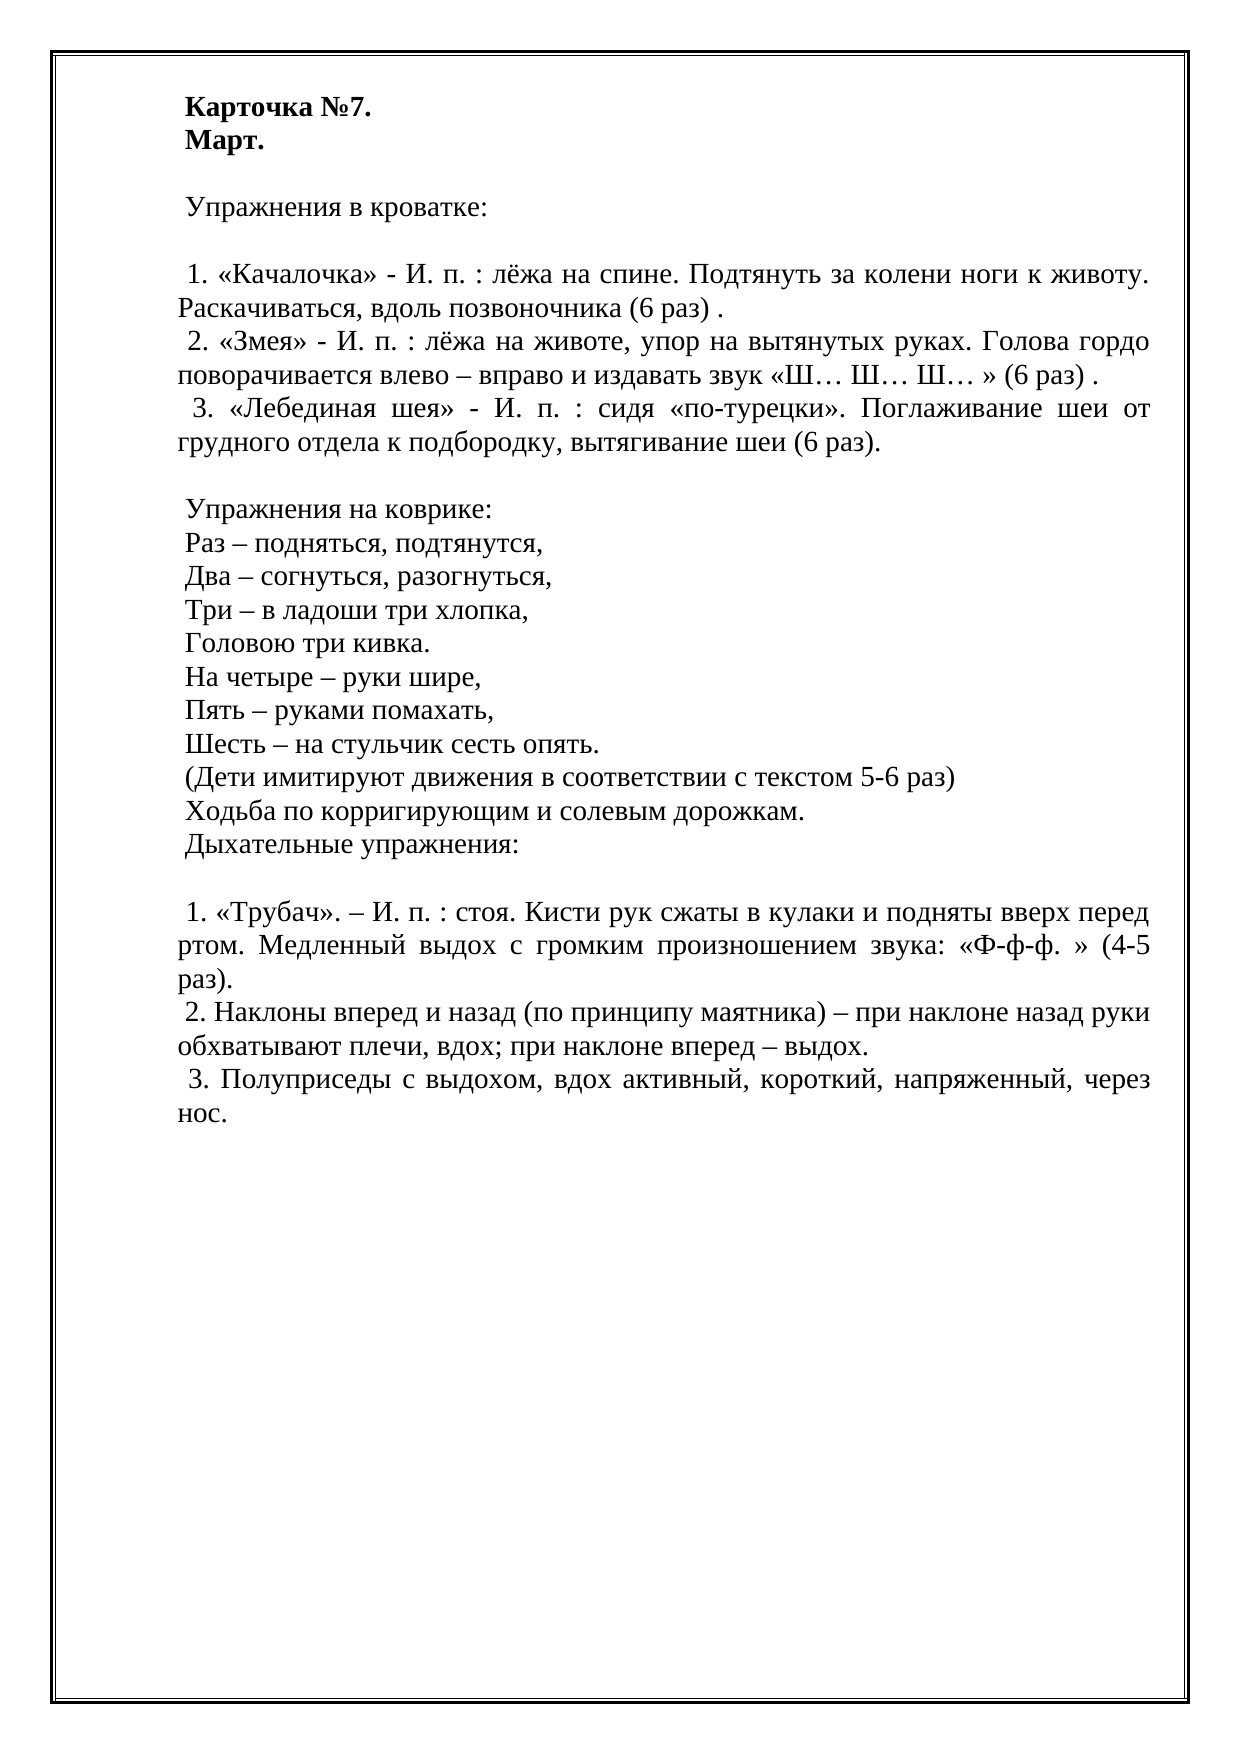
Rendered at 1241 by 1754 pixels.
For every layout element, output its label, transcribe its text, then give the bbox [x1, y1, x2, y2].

text (Дети имитируют движения в соответствии с текстом 5-6 раз) [177, 759, 1152, 793]
text Головою три кивка. [177, 625, 1152, 659]
text Карточка №7. [177, 89, 1152, 122]
text Ходьба по корригирующим и солевым дорожкам. [177, 793, 1152, 827]
text 2. «Змея» - И. п. : лёжа на животе, упор на вытянутых руках. Голова гордо поворачивается влево – вправо и издавать звук «Ш… Ш… Ш… » (6 раз) . [177, 323, 1152, 391]
text Три – в ладоши три хлопка, [177, 592, 1152, 625]
text 2. Наклоны вперед и назад (по принципу маятника) – при наклоне назад руки обхватывают плечи, вдох; при наклоне вперед – выдох. [177, 994, 1152, 1061]
text Упражнения на коврике: [177, 491, 1152, 525]
text 1. «Качалочка» - И. п. : лёжа на спине. Подтянуть за колени ноги к животу. Раскачиваться, вдоль позвоночника (6 раз) . [177, 256, 1152, 323]
text 3. «Лебединая шея» - И. п. : сидя «по-турецки». Поглаживание шеи от грудного отдела к подбородку, вытягивание шеи (6 раз). [177, 391, 1152, 458]
text На четыре – руки шире, [177, 659, 1152, 692]
text Два – согнуться, разогнуться, [177, 558, 1152, 592]
text 3. Полуприседы с выдохом, вдох активный, короткий, напряженный, через нос. [177, 1061, 1152, 1128]
text Упражнения в кроватке: [177, 189, 1152, 223]
text Пять – руками помахать, [177, 692, 1152, 726]
text Дыхательные упражнения: [177, 827, 1152, 860]
text 1. «Трубач». – И. п. : стоя. Кисти рук сжаты в кулаки и подняты вверх перед ртом. Медленный выдох с громким произношением звука: «Ф-ф-ф. » (4-5 раз). [177, 894, 1152, 994]
text Шесть – на стульчик сесть опять. [177, 726, 1152, 759]
text Март. [177, 122, 1152, 156]
text Раз – подняться, подтянутся, [177, 525, 1152, 558]
